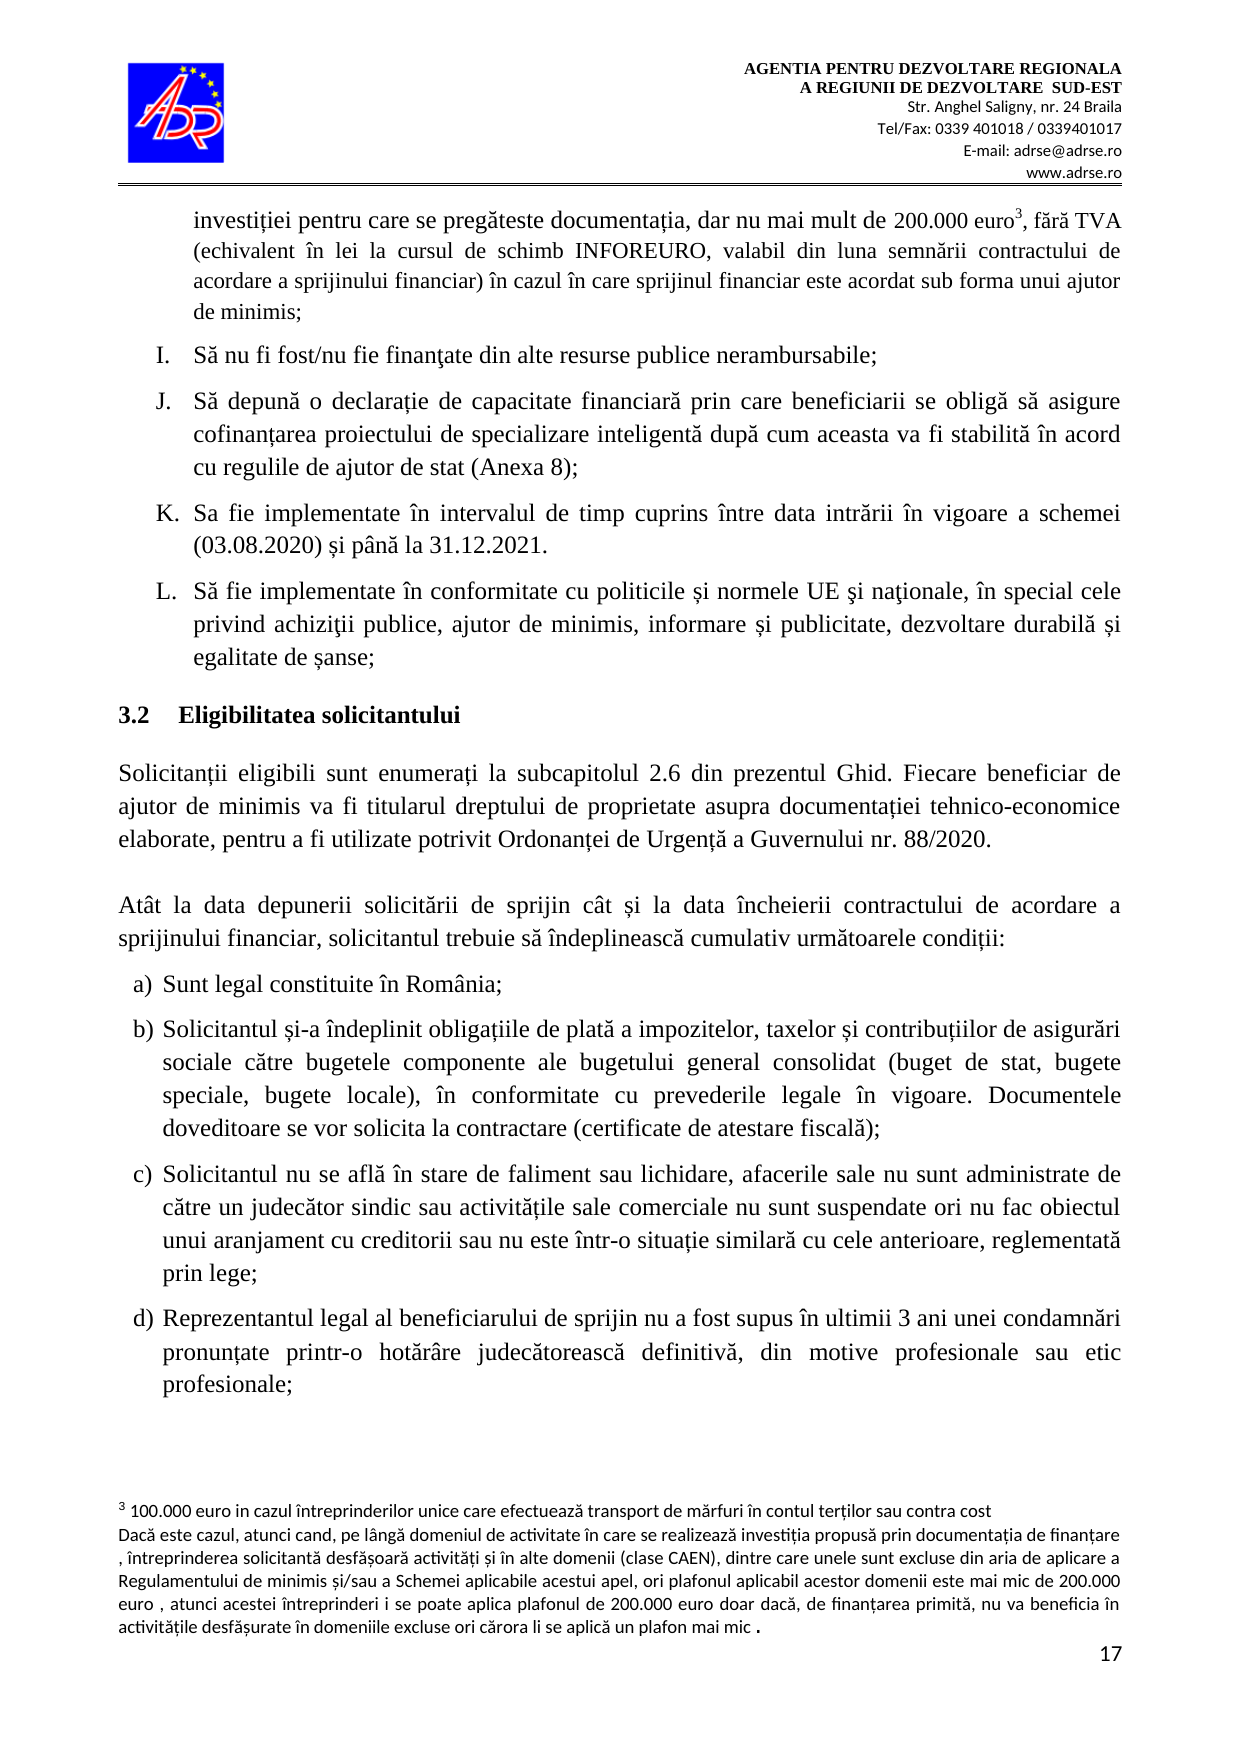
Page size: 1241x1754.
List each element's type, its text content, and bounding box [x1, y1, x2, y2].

text Solicitanții eligibili sunt enumerați la subcapitolul 2.6 din prezentul Ghid. Fiecare beneficiar de ajutor de minimis va fi titularul dreptului de proprietate asupra documentației tehnico-economice elaborate, pentru a fi utilizate potrivit Ordonanței de Urgență a Guvernului nr. 88/2020. [118, 758, 1122, 853]
list Să fie implementate în conformitate cu politicile și normele UE şi naţionale, în special cele privind achiziţii publice, ajutor de minimis, informare și publicitate, dezvoltare durabilă și egalitate de șanse; [156, 576, 1122, 671]
list Reprezentantul legal al beneficiarului de sprijin nu a fost supus în ultimii 3 ani unei condamnări pronunțate printr-o hotărâre judecătorească definitivă, din motive profesionale sau etic profesionale; [133, 1303, 1122, 1398]
list Solicitantul nu se află în stare de faliment sau lichidare, afacerile sale nu sunt administrate de către un judecător sindic sau activitățile sale comerciale nu sunt suspendate ori nu fac obiectul unui aranjament cu creditorii sau nu este într-o situație similară cu cele anterioare, reglementată prin lege; [133, 1159, 1122, 1287]
list Sa fie implementate în intervalul de timp cuprins între data intrării în vigoare a schemei (03.08.2020) și până la 31.12.2021. [156, 498, 1122, 559]
subtitle Eligibilitatea solicitantului [118, 700, 1122, 729]
list Să nu fi fost/nu fie finanţate din alte resurse publice nerambursabile; [156, 341, 1122, 369]
list Să depună o declarație de capacitate financiară prin care beneficiarii se obligă să asigure cofinanțarea proiectului de specializare inteligentă după cum aceasta va fi stabilită în acord cu regulile de ajutor de stat (Anexa 8); [156, 386, 1122, 481]
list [156, 205, 1122, 324]
list Sunt legal constituite în România; [133, 969, 1122, 998]
list Solicitantul și-a îndeplinit obligațiile de plată a impozitelor, taxelor și contribuțiilor de asigurări sociale către bugetele componente ale bugetului general consolidat (buget de stat, bugete speciale, bugete locale), în conformitate cu prevederile legale în vigoare. Documentele doveditoare se vor solicita la contractare (certificate de atestare fiscală); [133, 1014, 1122, 1142]
text Atât la data depunerii solicitării de sprijin cât și la data încheierii contractului de acordare a sprijinului financiar, solicitantul trebuie să îndeplinească cumulativ următoarele condiții: [118, 890, 1122, 952]
